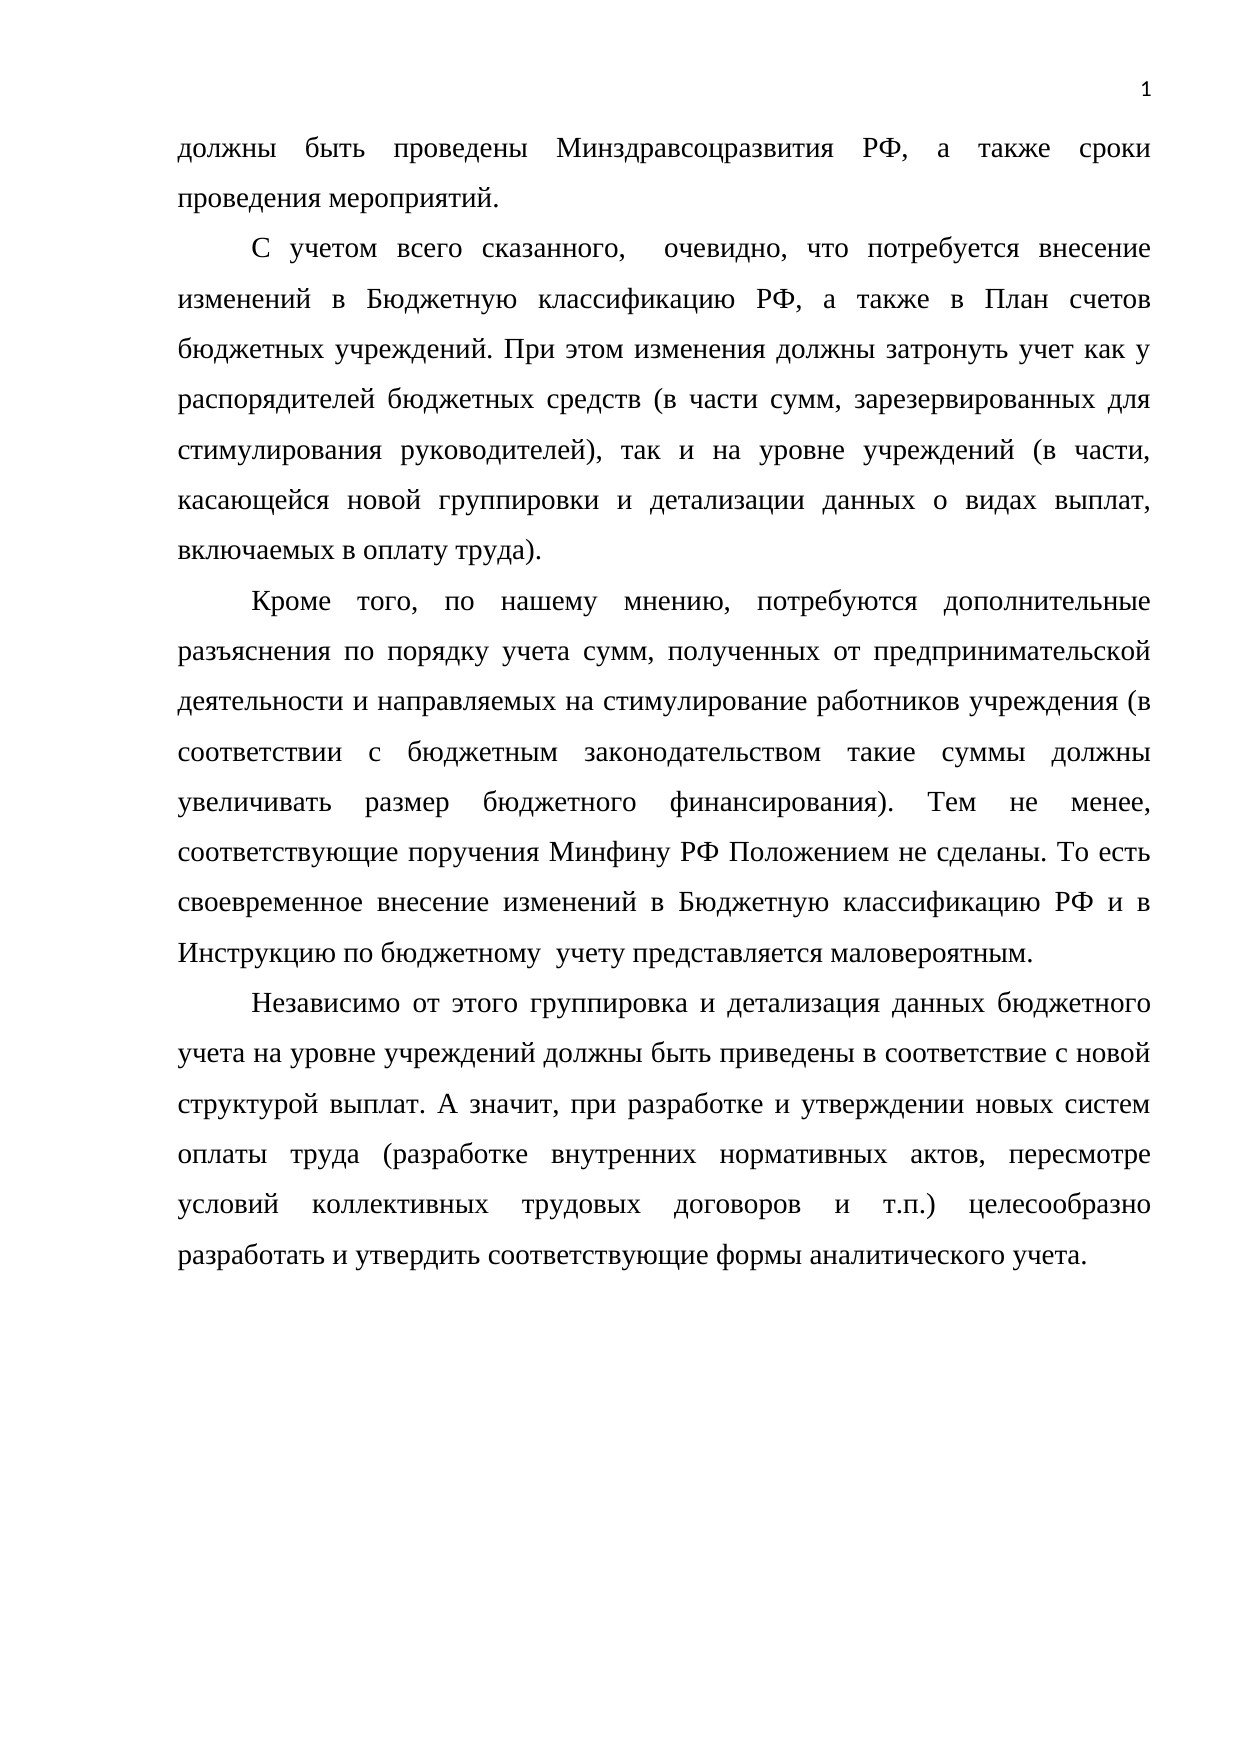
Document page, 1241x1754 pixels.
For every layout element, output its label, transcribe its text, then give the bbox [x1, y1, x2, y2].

text Кроме того, по нашему мнению, потребуются дополнительные разъяснения по порядку учета сумм, полученных от предпринимательской деятельности и направляемых на стимулирование работников учреждения (в соответствии с бюджетным законодательством такие суммы должны увеличивать размер бюджетного финансирования). Тем не менее, соответствующие поручения Минфину РФ Положением не сделаны. То есть своевременное внесение изменений в Бюджетную классификацию РФ и в Инструкцию по бюджетному учету представляется маловероятным. [177, 583, 1152, 968]
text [177, 130, 1152, 214]
text С учетом всего сказанного, очевидно, что потребуется внесение изменений в Бюджетную классификацию РФ, а также в План счетов бюджетных учреждений. При этом изменения должны затронуть учет как у распорядителей бюджетных средств (в части сумм, зарезервированных для стимулирования руководителей), так и на уровне учреждений (в части, касающейся новой группировки и детализации данных о видах выплат, включаемых в оплату труда). [177, 231, 1152, 566]
text Независимо от этого группировка и детализация данных бюджетного учета на уровне учреждений должны быть приведены в соответствие с новой структурой выплат. А значит, при разработке и утверждении новых систем оплаты труда (разработке внутренних нормативных актов, пересмотре условий коллективных трудовых договоров и т.п.) целесообразно разработать и утвердить соответствующие формы аналитического учета. [177, 985, 1152, 1270]
